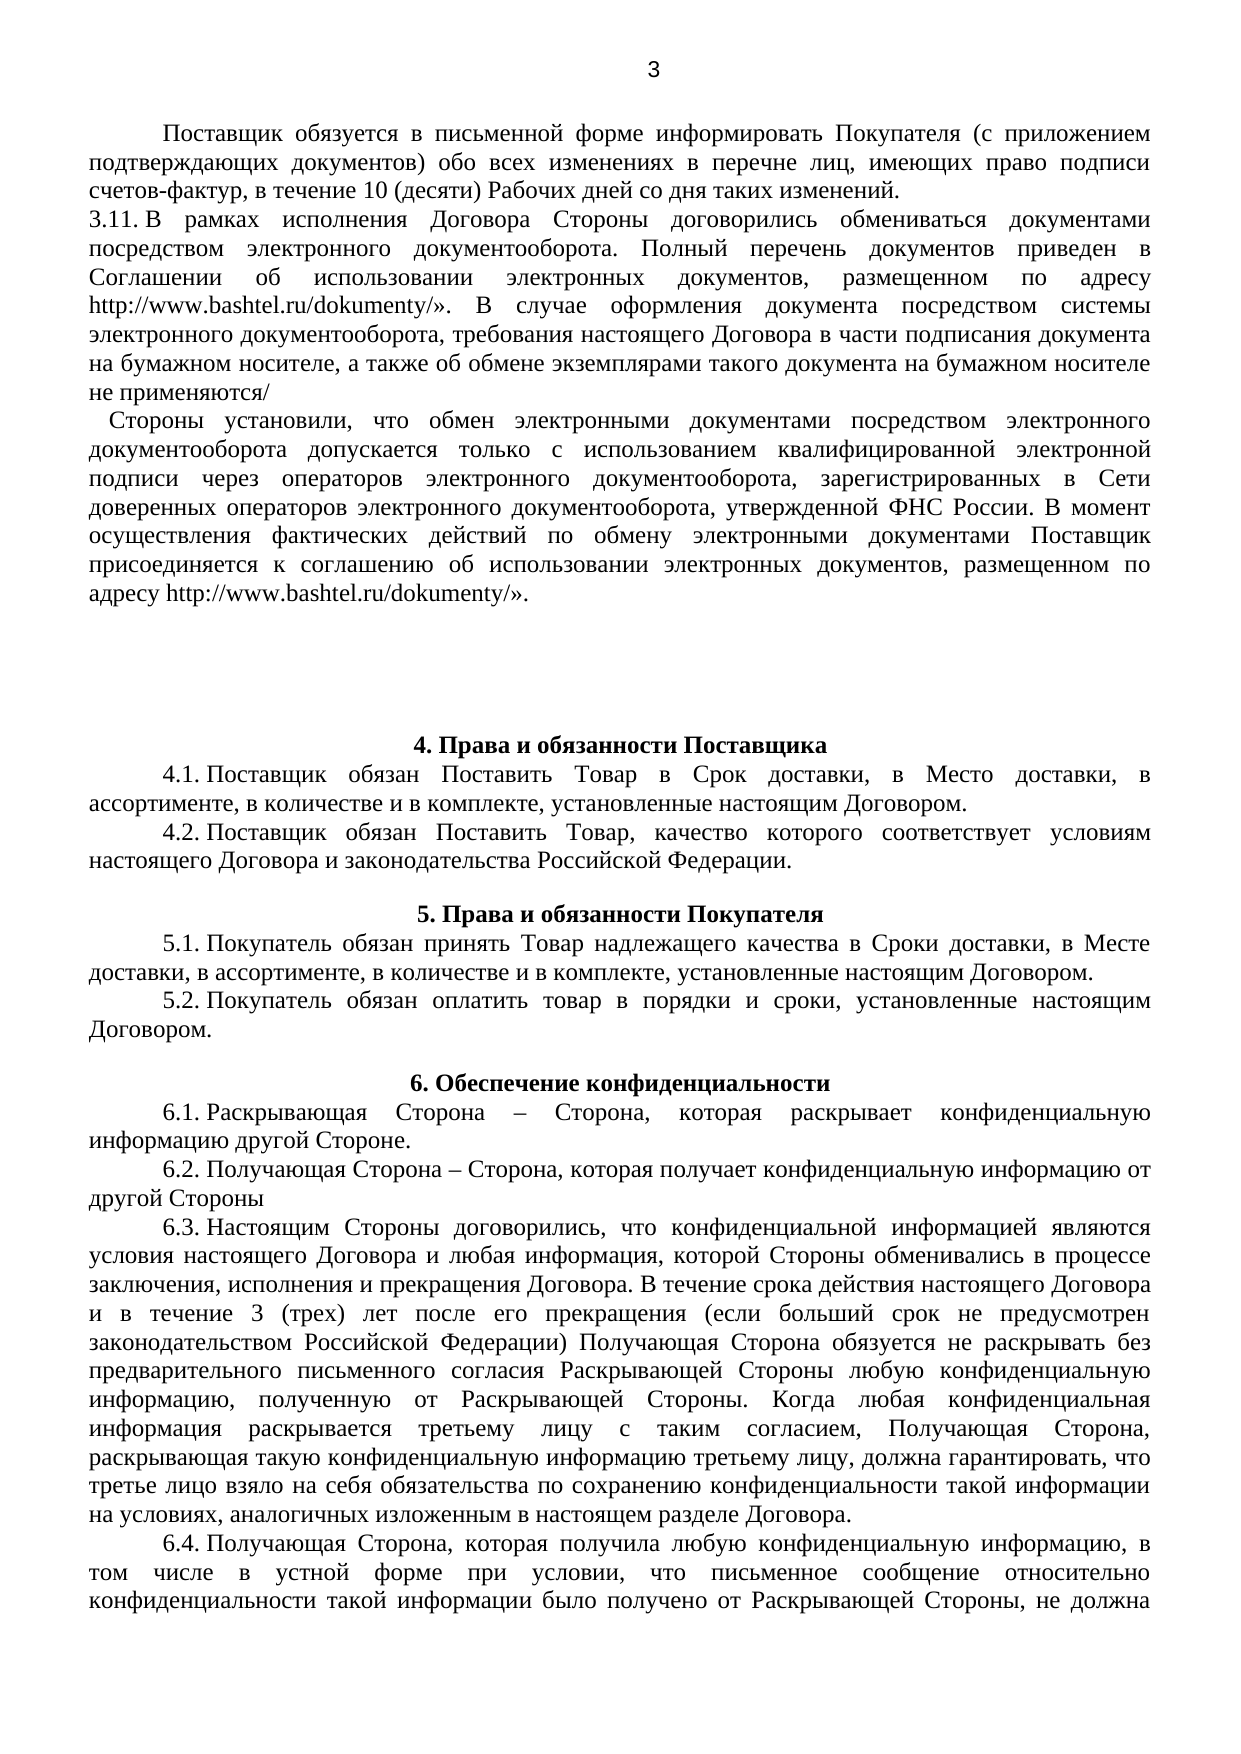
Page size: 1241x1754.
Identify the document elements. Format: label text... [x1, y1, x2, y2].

list Поставщик обязан Поставить Товар, качество которого соответствует условиям настоящего Договора и законодательства Российской Федерации. [89, 817, 1152, 874]
list Покупатель обязан оплатить товар в порядки и сроки, установленные настоящим Договором. [89, 986, 1152, 1043]
list Получающая Сторона – Сторона, которая получает конфиденциальную информацию от другой Стороны [89, 1154, 1152, 1212]
list Права и обязанности Покупателя [89, 899, 1152, 928]
text Стороны установили, что обмен электронными документами посредством электронного документооборота допускается только с использованием квалифицированной электронной подписи через операторов электронного документооборота, зарегистрированных в Сети доверенных операторов электронного документооборота, утвержденной ФНС России. В момент осуществления фактических действий по обмену электронными документами Поставщик присоединяется к соглашению об использовании электронных документов, размещенном по адресу http://www.bashtel.ru/dokumenty/». [89, 406, 1152, 607]
list Покупатель обязан принять Товар надлежащего качества в Сроки доставки, в Месте доставки, в ассортименте, в количестве и в комплекте, установленные настоящим Договором. [89, 928, 1152, 986]
list Обеспечение конфиденциальности [89, 1068, 1152, 1097]
list Права и обязанности Поставщика [89, 731, 1152, 759]
list Поставщик обязан Поставить Товар в Срок доставки, в Место доставки, в ассортименте, в количестве и в комплекте, установленные настоящим Договором. [89, 759, 1152, 817]
list В рамках исполнения Договора Стороны договорились обмениваться документами посредством электронного документооборота. Полный перечень документов приведен в Соглашении об использовании электронных документов, размещенном по адресу http://www.bashtel.ru/dokumenty/». В случае оформления документа посредством системы электронного документооборота, требования настоящего Договора в части подписания документа на бумажном носителе, а также об обмене экземплярами такого документа на бумажном носителе не применяются/ [89, 204, 1152, 406]
list Настоящим Стороны договорились, что конфиденциальной информацией являются условия настоящего Договора и любая информация, которой Стороны обменивались в процессе заключения, исполнения и прекращения Договора. В течение срока действия настоящего Договора и в течение 3 (трех) лет после его прекращения (если больший срок не предусмотрен законодательством Российской Федерации) Получающая Сторона обязуется не раскрывать без предварительного письменного согласия Раскрывающей Стороны любую конфиденциальную информацию, полученную от Раскрывающей Стороны. Когда любая конфиденциальная информация раскрывается третьему лицу с таким согласием, Получающая Сторона, раскрывающая такую конфиденциальную информацию третьему лицу, должна гарантировать, что третье лицо взяло на себя обязательства по сохранению конфиденциальности такой информации на условиях, аналогичных изложенным в настоящем разделе Договора. [89, 1212, 1152, 1528]
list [89, 1528, 1152, 1614]
list Раскрывающая Сторона – Сторона, которая раскрывает конфиденциальную информацию другой Стороне. [89, 1097, 1152, 1154]
text Поставщик обязуется в письменной форме информировать Покупателя (с приложением подтверждающих документов) обо всех изменениях в перечне лиц, имеющих право подписи счетов-фактур, в течение 10 (десяти) Рабочих дней со дня таких изменений. [89, 118, 1152, 204]
